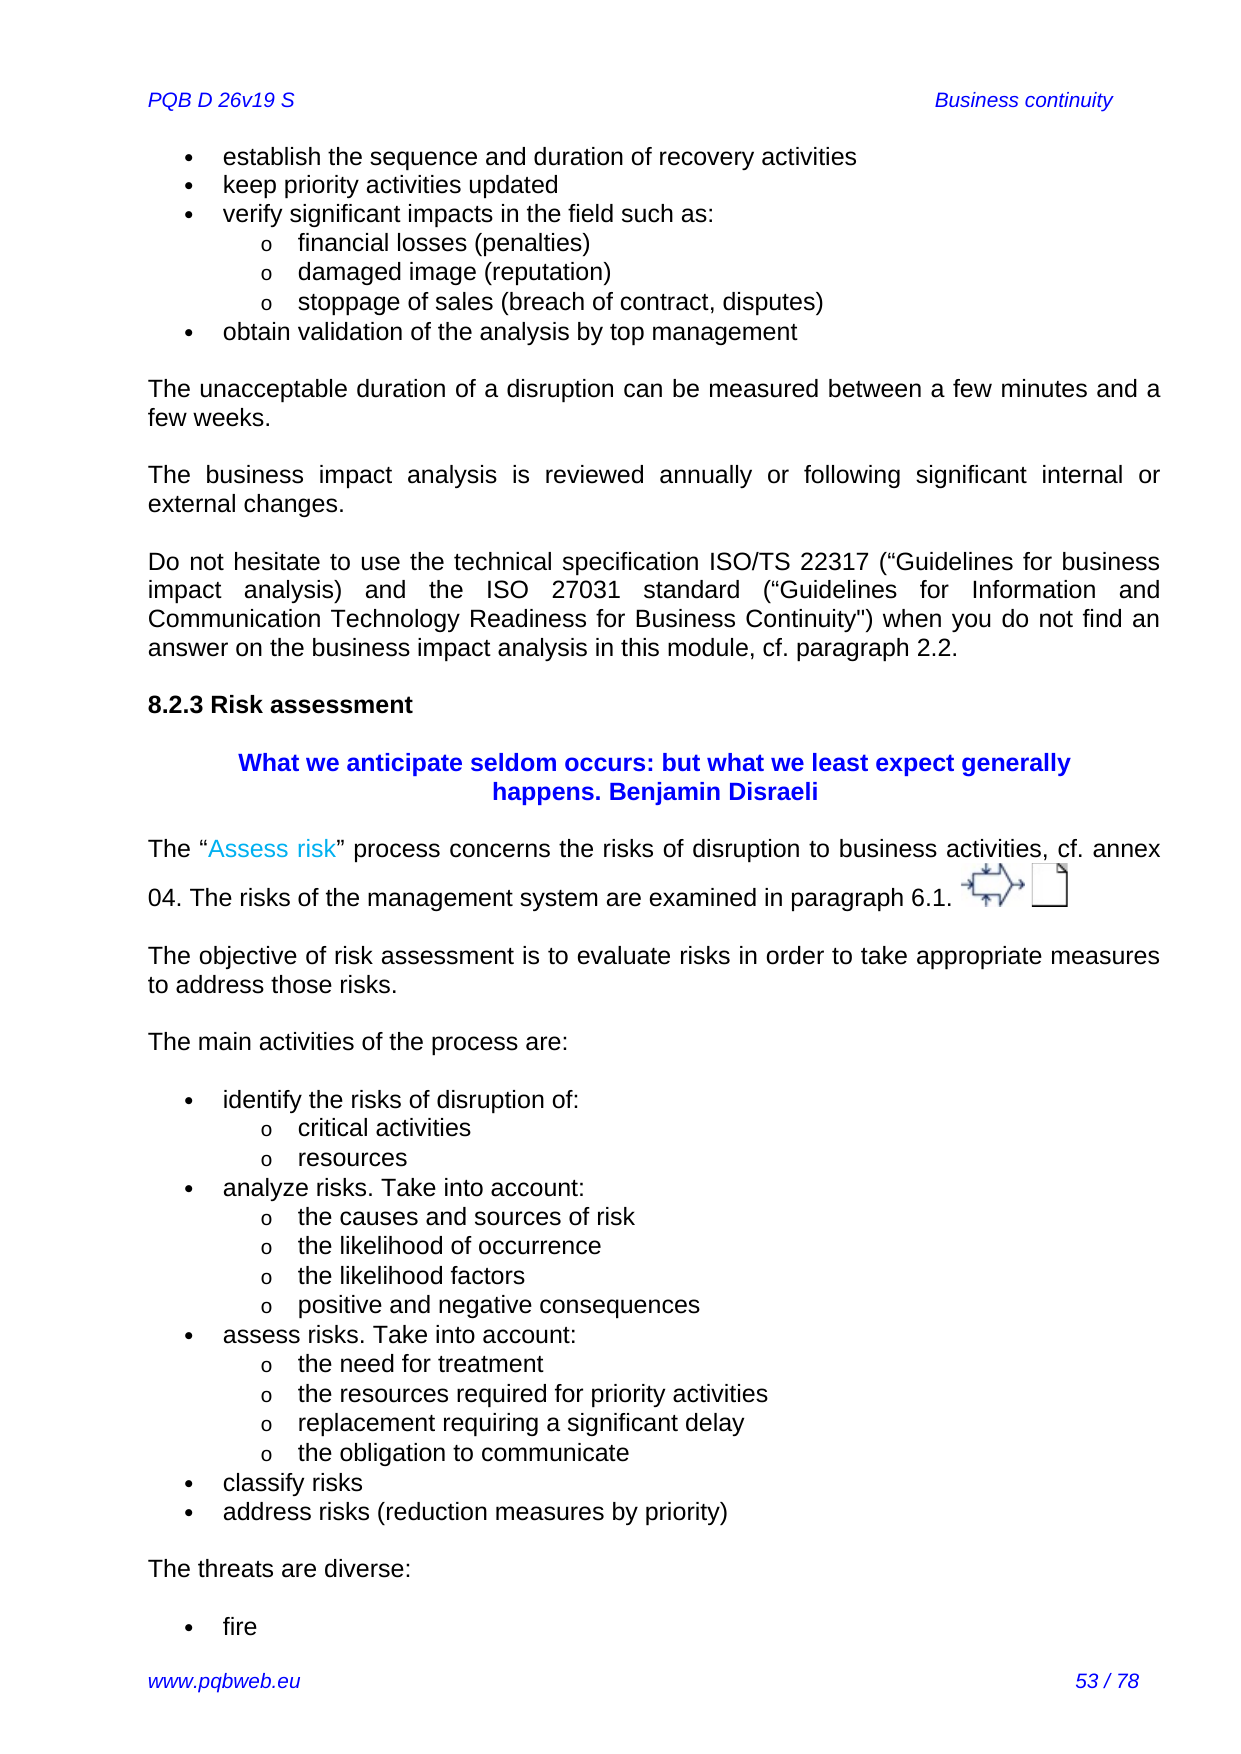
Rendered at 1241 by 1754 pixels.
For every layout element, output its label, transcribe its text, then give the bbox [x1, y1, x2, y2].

list the causes and sources of risk [260, 1201, 1162, 1231]
list identify the risks of disruption of: [185, 1084, 1162, 1113]
text Do not hesitate to use the technical specification ISO/TS 22317 (“Guidelines for business impact analysis) and the ISO 27031 standard (“Guidelines for Information and Communication Technology Readiness for Business Continuity") when you do not find an answer on the business impact analysis in this module, cf. paragraph 2.2. [148, 547, 1162, 662]
list establish the sequence and duration of recovery activities [185, 141, 1162, 170]
picture [1031, 863, 1068, 907]
list address risks (reduction measures by priority) [185, 1496, 1162, 1525]
text The business impact analysis is reviewed annually or following significant internal or external changes. [148, 461, 1162, 518]
list damaged image (reputation) [260, 257, 1162, 287]
list analyze risks. Take into account: [185, 1173, 1162, 1201]
text 8.2.3 Risk assessment [148, 691, 1162, 719]
list stoppage of sales (breach of contract, disputes) [260, 287, 1162, 317]
list keep priority activities updated [185, 170, 1162, 199]
list the resources required for priority activities [260, 1379, 1162, 1408]
list the need for treatment [260, 1349, 1162, 1379]
list financial losses (penalties) [260, 228, 1162, 257]
text What we anticipate seldom occurs: but what we least expect generally happens. Benjamin Disraeli [148, 748, 1162, 806]
picture [960, 863, 1025, 907]
text The objective of risk assessment is to evaluate risks in order to take appropriate measures to address those risks. [148, 941, 1162, 998]
list the likelihood factors [260, 1261, 1162, 1291]
list resources [260, 1143, 1162, 1173]
list critical activities [260, 1113, 1162, 1143]
list replacement requiring a significant delay [260, 1408, 1162, 1438]
list classify risks [185, 1468, 1162, 1496]
list verify significant impacts in the field such as: [185, 199, 1162, 228]
list positive and negative consequences [260, 1291, 1162, 1320]
text The threats are diverse: [148, 1554, 1162, 1583]
text The “Assess risk” process concerns the risks of disruption to business activities, cf. annex 04. The risks of the management system are examined in paragraph 6.1. [148, 834, 1162, 912]
list assess risks. Take into account: [185, 1320, 1162, 1349]
list the likelihood of occurrence [260, 1231, 1162, 1261]
text The main activities of the process are: [148, 1027, 1162, 1056]
list the obligation to communicate [260, 1438, 1162, 1468]
list obtain validation of the analysis by top management [185, 317, 1162, 346]
text The unacceptable duration of a disruption can be measured between a few minutes and a few weeks. [148, 374, 1162, 432]
list fire [185, 1611, 1162, 1640]
